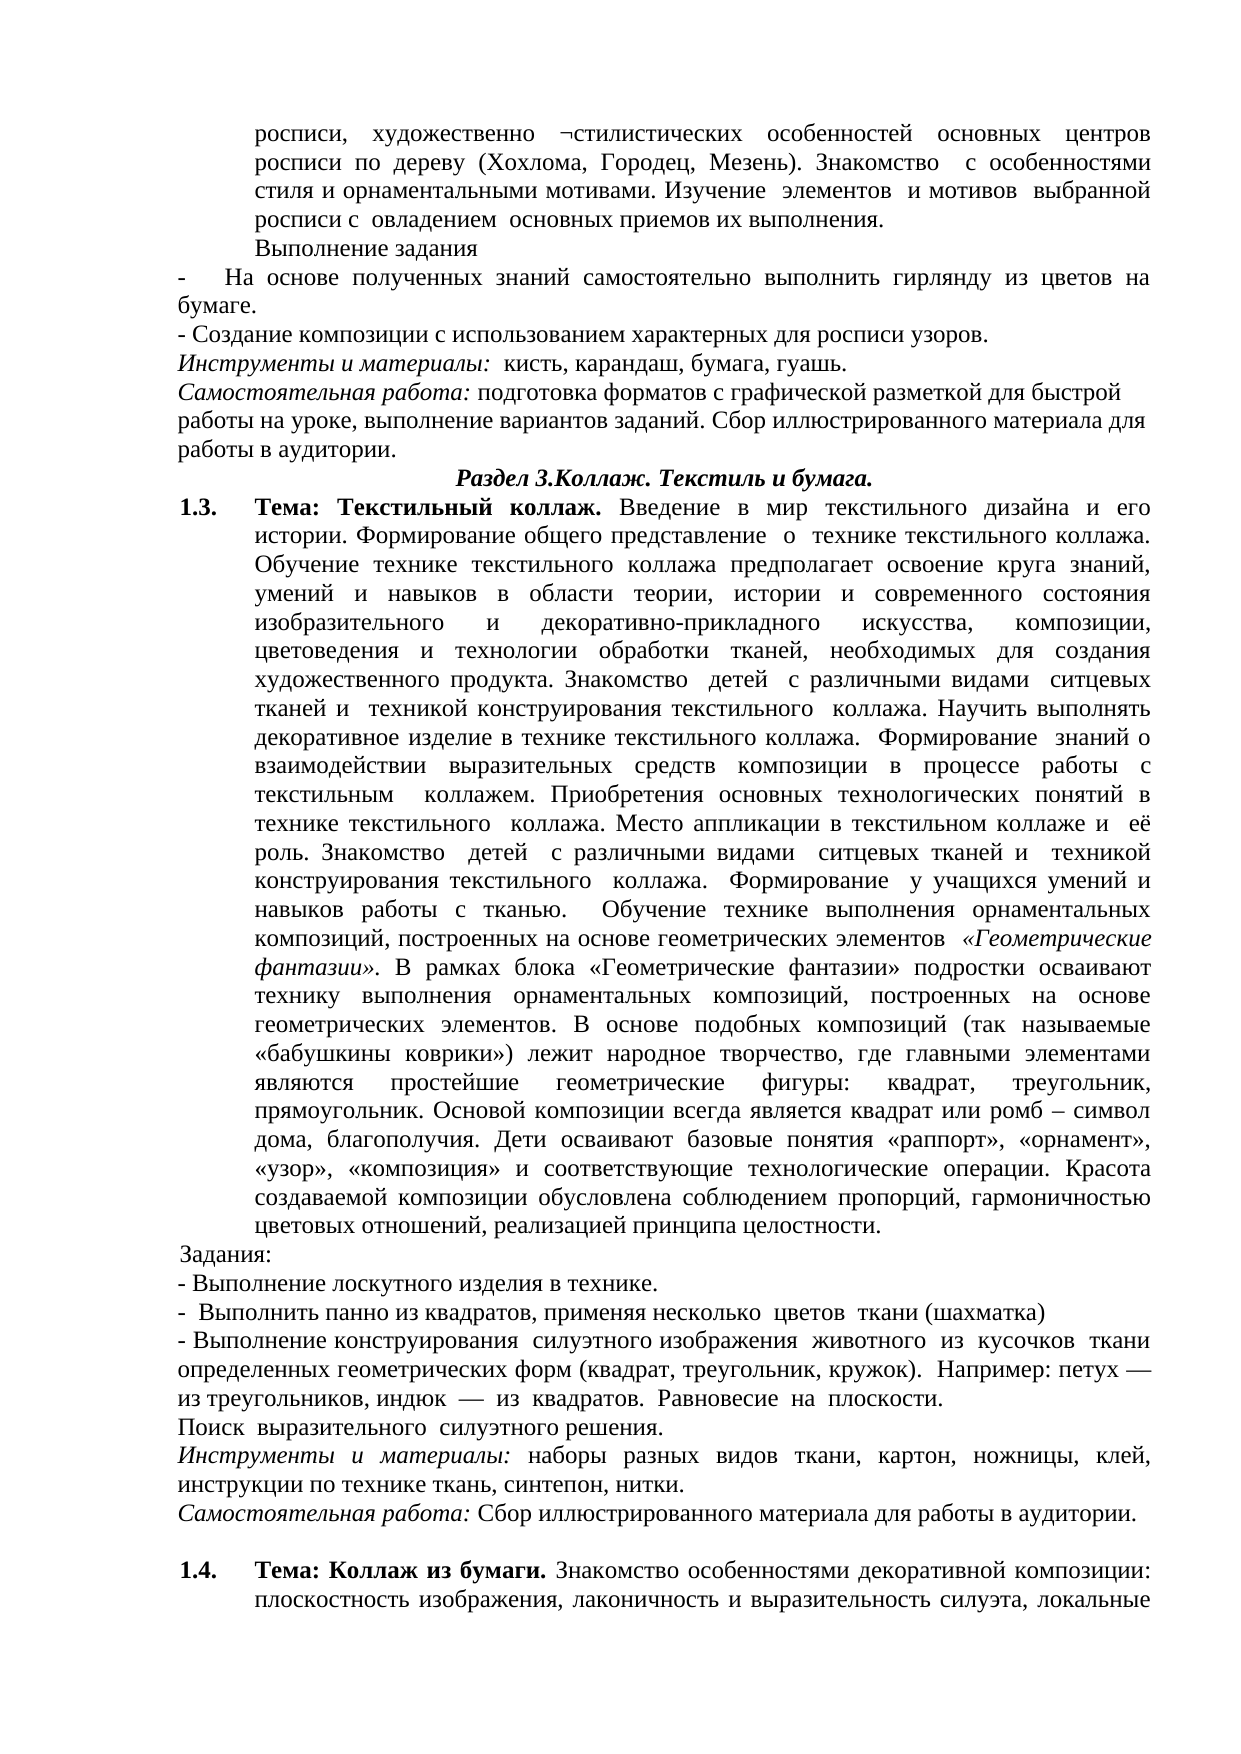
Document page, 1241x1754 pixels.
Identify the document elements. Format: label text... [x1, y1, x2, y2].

text Поиск выразительного силуэтного решения. [177, 1412, 1152, 1441]
text Самостоятельная работа: Сбор иллюстрированного материала для работы в аудитории. [177, 1498, 1152, 1527]
text - Выполнение конструирования силуэтного изображения животного из кусочков ткани определенных геометрических форм (квадрат, треугольник, кружок). Например: петух — из треугольников, индюк — из квадратов. Равновесие на плоскости. [177, 1326, 1152, 1412]
text - Создание композиции с использованием характерных для росписи узоров. [177, 319, 1152, 348]
text Самостоятельная работа: подготовка форматов с графической разметкой для быстрой работы на уроке, выполнение вариантов заданий. Сбор иллюстрированного материала для работы в аудитории. [177, 377, 1152, 463]
list Выполнение задания [254, 233, 1152, 262]
text Задания: [179, 1239, 1152, 1268]
text - Выполнение лоскутного изделия в технике. [177, 1268, 1152, 1297]
text - Выполнить панно из квадратов, применяя несколько цветов ткани (шахматка) [177, 1297, 1152, 1326]
text Раздел 3.Коллаж. Текстиль и бумага. [177, 463, 1152, 492]
text Инструменты и материалы: кисть, карандаш, бумага, гуашь. [177, 348, 1152, 377]
text - На основе полученных знаний самостоятельно выполнить гирлянду из цветов на бумаге. [177, 262, 1152, 319]
text Инструменты и материалы: наборы разных видов ткани, картон, ножницы, клей, инструкции по технике ткань, синтепон, нитки. [177, 1441, 1152, 1498]
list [179, 118, 1152, 233]
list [179, 1556, 1152, 1613]
list Тема: Текстильный коллаж. Введение в мир текстильного дизайна и его истории. Формирование общего представление о технике текстильного коллажа. Обучение технике текстильного коллажа предполагает освоение круга знаний, умений и навыков в области теории, истории и современного состояния изобразительного и декоративно-прикладного искусства, композиции, цветоведения и технологии обработки тканей, необходимых для создания художественного продукта. Знакомство детей с различными видами ситцевых тканей и техникой конструирования текстильного коллажа. Научить выполнять декоративное изделие в технике текстильного коллажа. Формирование знаний о взаимодействии выразительных средств композиции в процессе работы с текстильным коллажем. Приобретения основных технологических понятий в технике текстильного коллажа. Место аппликации в текстильном коллаже и её роль. Знакомство детей с различными видами ситцевых тканей и техникой конструирования текстильного коллажа. Формирование у учащихся умений и навыков работы с тканью. Обучение технике выполнения орнаментальных композиций, построенных на основе геометрических элементов «Геометрические фантазии». В рамках блока «Геометрические фантазии» подростки осваивают технику выполнения орнаментальных композиций, построенных на основе геометрических элементов. В основе подобных композиций (так называемые «бабушкины коврики») лежит народное творчество, где главными элементами являются простейшие геометрические фигуры: квадрат, треугольник, прямоугольник. Основой композиции всегда является квадрат или ромб – символ дома, благополучия. Дети осваивают базовые понятия «раппорт», «орнамент», «узор», «композиция» и соответствующие технологические операции. Красота создаваемой композиции обусловлена соблюдением пропорций, гармоничностью цветовых отношений, реализацией принципа целостности. [179, 492, 1152, 1239]
